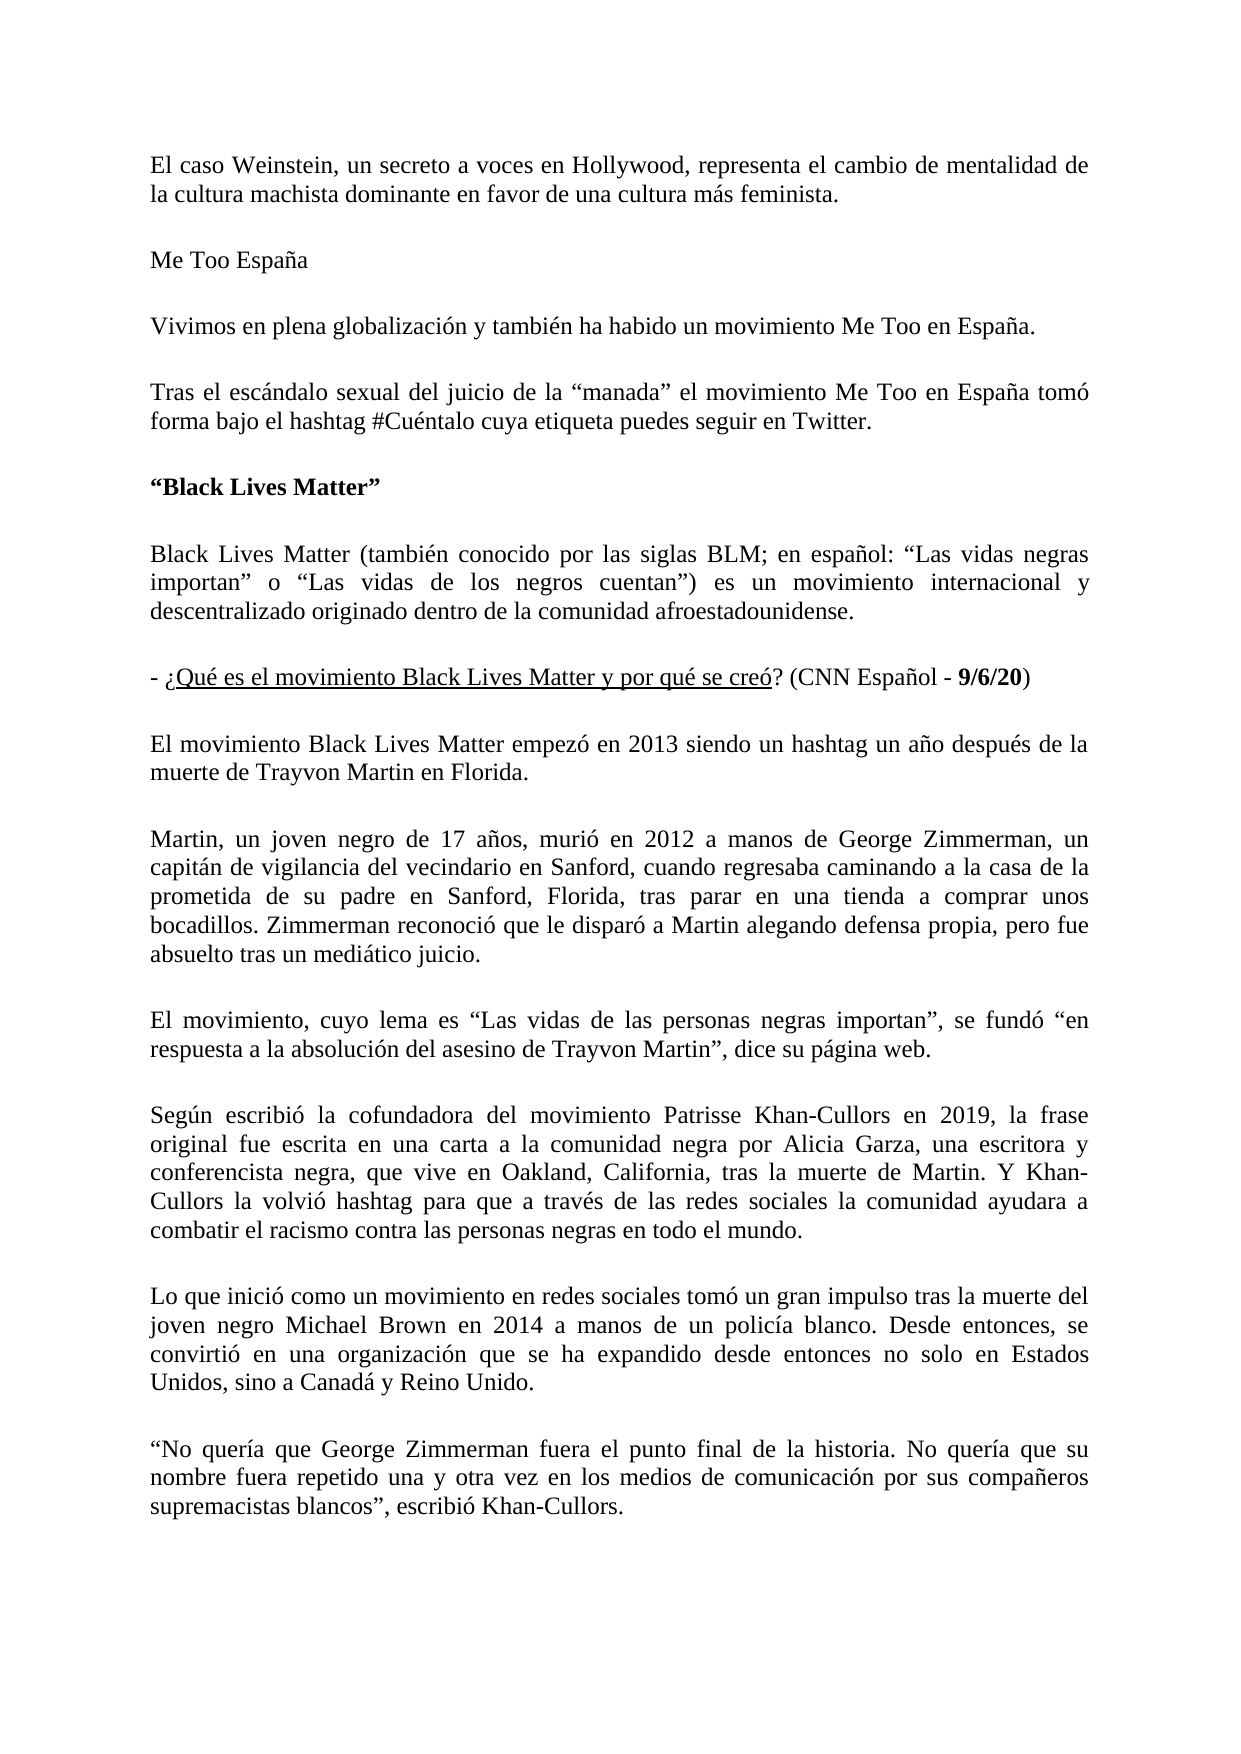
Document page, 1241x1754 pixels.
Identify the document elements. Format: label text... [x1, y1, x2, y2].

text “No quería que George Zimmerman fuera el punto final de la historia. No quería que su nombre fuera repetido una y otra vez en los medios de comunicación por sus compañeros supremacistas blancos”, escribió Khan-Cullors. [150, 1434, 1090, 1520]
text Tras el escándalo sexual del juicio de la “manada” el movimiento Me Too en España tomó forma bajo el hashtag #Cuéntalo cuya etiqueta puedes seguir en Twitter. [150, 377, 1090, 435]
text Me Too España [150, 245, 1090, 274]
text Vivimos en plena globalización y también ha habido un movimiento Me Too en España. [150, 311, 1090, 340]
text “Black Lives Matter” [150, 472, 1090, 501]
text - ¿Qué es el movimiento Black Lives Matter y por qué se creó? (CNN Español - 9/6/20) [150, 662, 1090, 691]
text El movimiento, cuyo lema es “Las vidas de las personas negras importan”, se fundó “en respuesta a la absolución del asesino de Trayvon Martin”, dice su página web. [150, 1005, 1090, 1062]
text El caso Weinstein, un secreto a voces en Hollywood, representa el cambio de mentalidad de la cultura machista dominante en favor de una cultura más feminista. [150, 150, 1090, 207]
text Según escribió la cofundadora del movimiento Patrisse Khan-Cullors en 2019, la frase original fue escrita en una carta a la comunidad negra por Alicia Garza, una escritora y conferencista negra, que vive en Oakland, California, tras la muerte de Martin. Y Khan-Cullors la volvió hashtag para que a través de las redes sociales la comunidad ayudara a combatir el racismo contra las personas negras en todo el mundo. [150, 1100, 1090, 1244]
text El movimiento Black Lives Matter empezó en 2013 siendo un hashtag un año después de la muerte de Trayvon Martin en Florida. [150, 729, 1090, 786]
text Lo que inició como un movimiento en redes sociales tomó un gran impulso tras la muerte del joven negro Michael Brown en 2014 a manos de un policía blanco. Desde entonces, se convirtió en una organización que se ha expandido desde entonces no solo en Estados Unidos, sino a Canadá y Reino Unido. [150, 1281, 1090, 1396]
text Black Lives Matter (también conocido por las siglas BLM; en español: “Las vidas negras importan” o “Las vidas de los negros cuentan”)​ es un movimiento internacional y descentralizado originado dentro de la comunidad afroestadounidense. [150, 539, 1090, 625]
text Martin, un joven negro de 17 años, murió en 2012 a manos de George Zimmerman, un capitán de vigilancia del vecindario en Sanford, cuando regresaba caminando a la casa de la prometida de su padre en Sanford, Florida, tras parar en una tienda a comprar unos bocadillos. Zimmerman reconoció que le disparó a Martin alegando defensa propia, pero fue absuelto tras un mediático juicio. [150, 824, 1090, 967]
